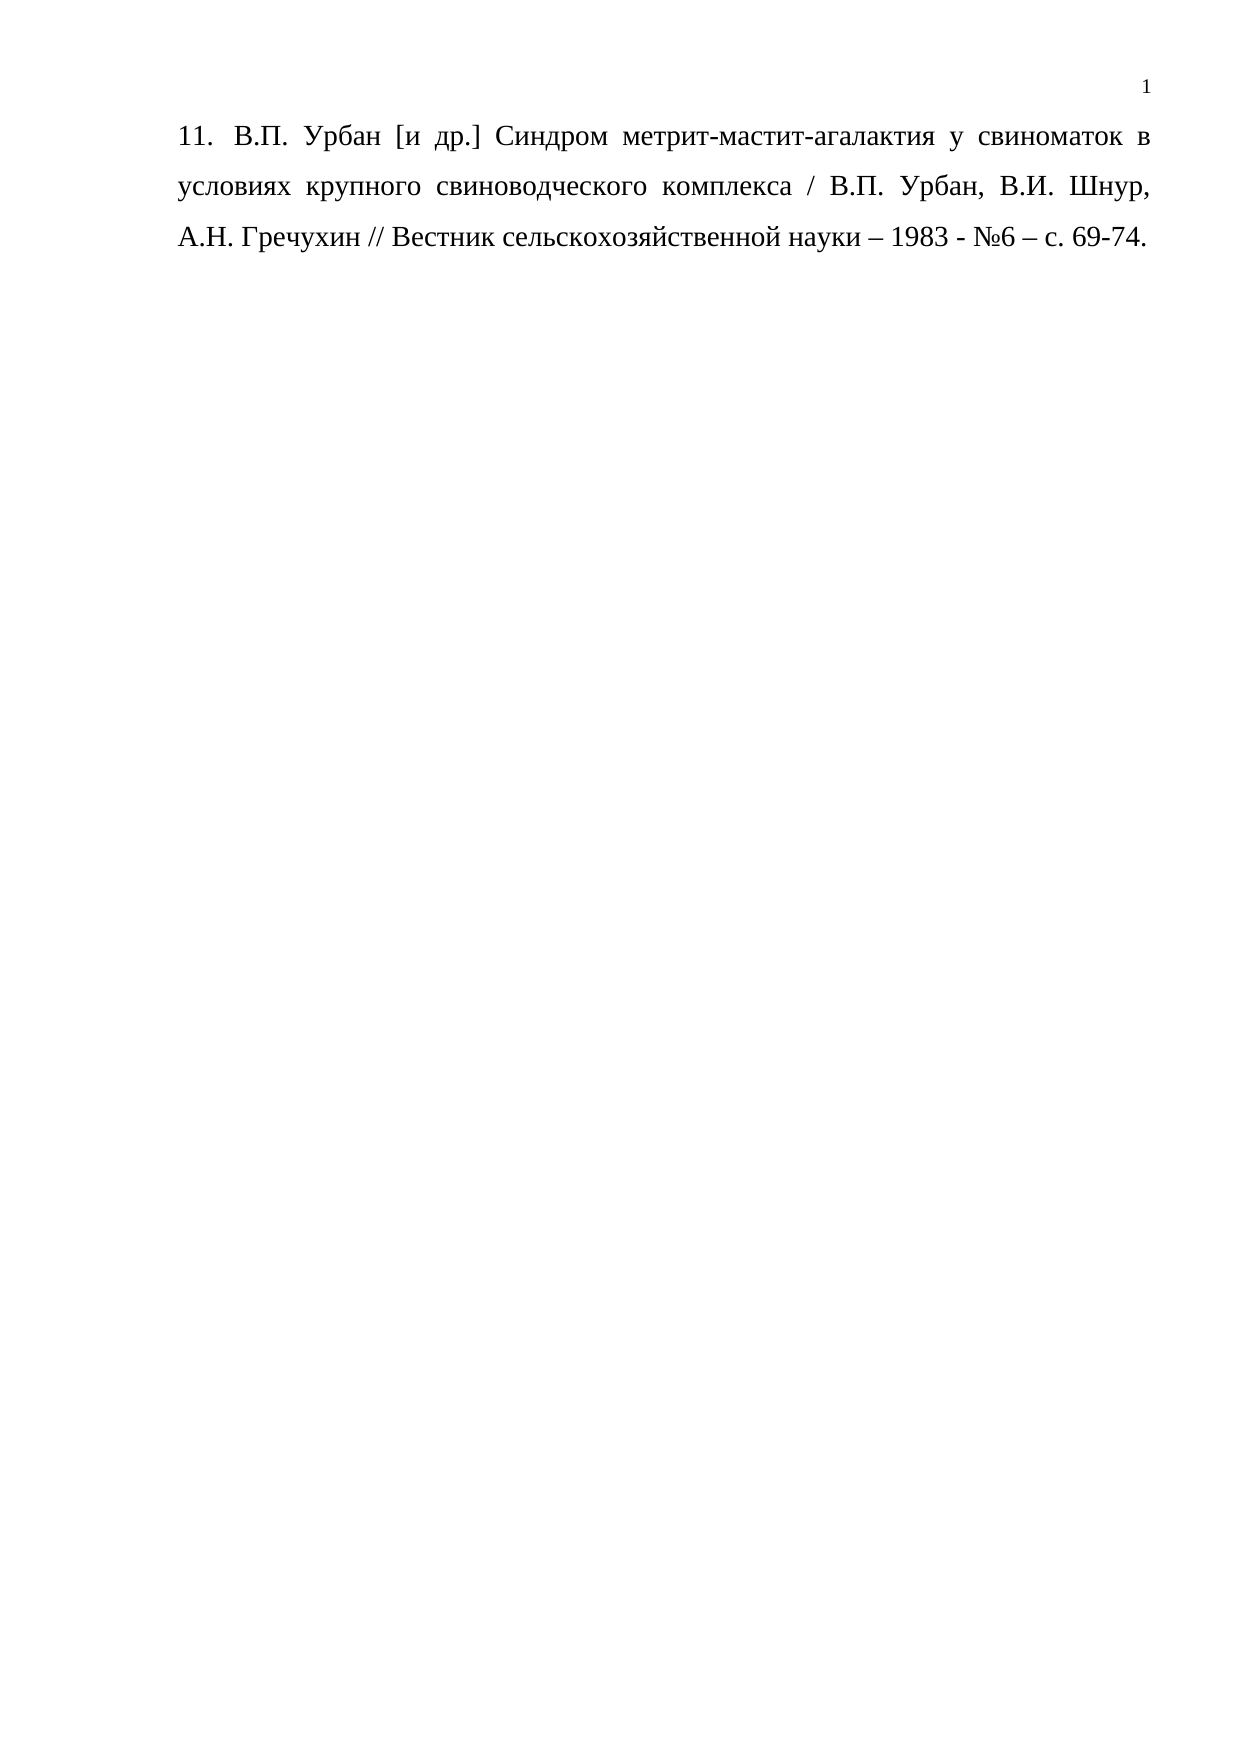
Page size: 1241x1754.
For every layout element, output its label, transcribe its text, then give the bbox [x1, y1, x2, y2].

list В.П. Урбан [и др.] Синдром метрит-мастит-агалактия у свиноматок в условиях крупного свиноводческого комплекса / В.П. Урбан, В.И. Шнур, А.Н. Гречухин // Вестник сельскохозяйственной науки – 1983 - №6 – с. 69-74. [177, 118, 1152, 252]
